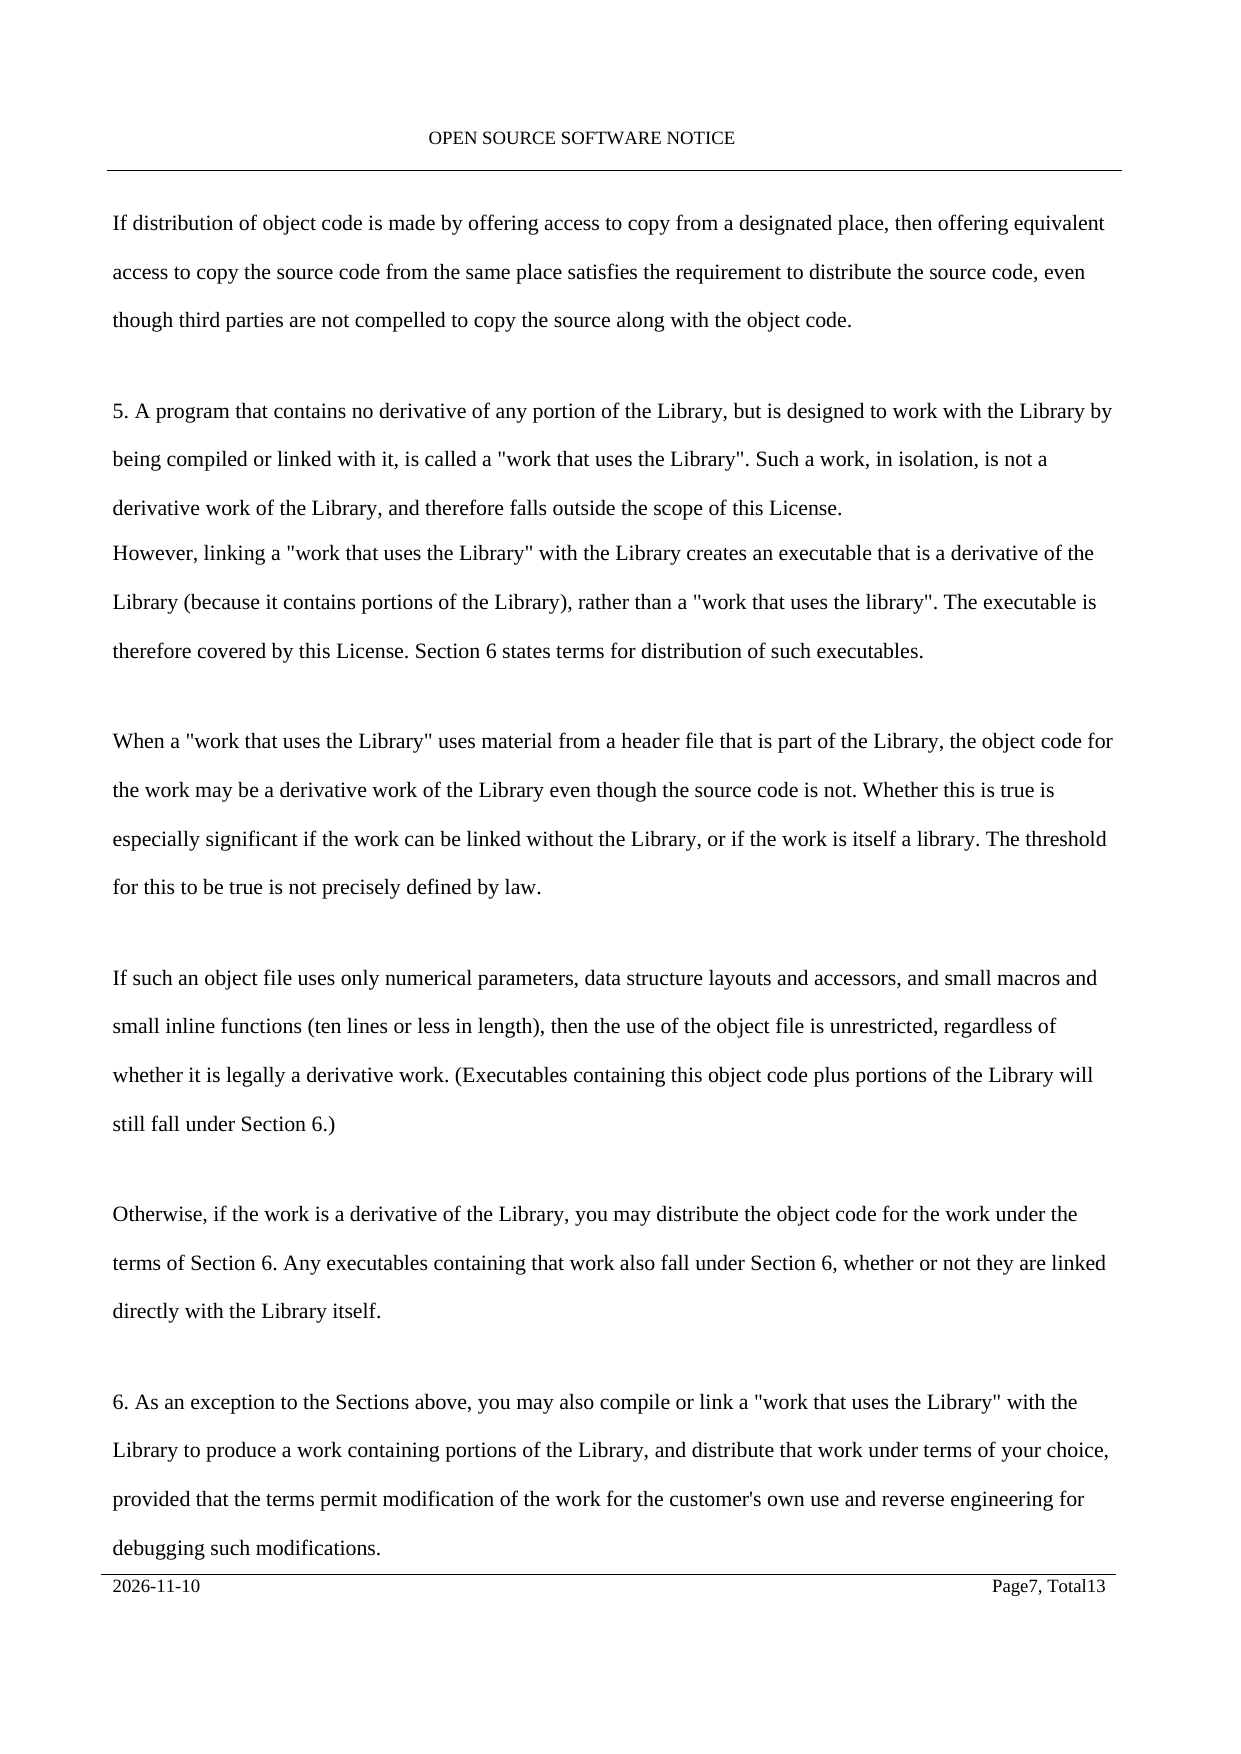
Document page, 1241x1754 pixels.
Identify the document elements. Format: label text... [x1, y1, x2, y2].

text 5. A program that contains no derivative of any portion of the Library, but is designed to work with the Library by being compiled or linked with it, is called a "work that uses the Library". Such a work, in isolation, is not a derivative work of the Library, and therefore falls outside the scope of this License. [112, 394, 1128, 524]
text 6. As an exception to the Sections above, you may also compile or link a "work that uses the Library" with the Library to produce a work containing portions of the Library, and distribute that work under terms of your choice, provided that the terms permit modification of the work for the customer's own use and reverse engineering for debugging such modifications. [112, 1385, 1128, 1564]
text Otherwise, if the work is a derivative of the Library, you may distribute the object code for the work under the terms of Section 6. Any executables containing that work also fall under Section 6, whether or not they are linked directly with the Library itself. [112, 1197, 1128, 1327]
text When a "work that uses the Library" uses material from a header file that is part of the Library, the object code for the work may be a derivative work of the Library even though the source code is not. Whether this is true is especially significant if the work can be linked without the Library, or if the work is itself a library. The threshold for this to be true is not precisely defined by law. [112, 724, 1128, 903]
text If distribution of object code is made by offering access to copy from a designated place, then offering equivalent access to copy the source code from the same place satisfies the requirement to distribute the source code, even though third parties are not compelled to copy the source along with the object code. [112, 206, 1128, 336]
text However, linking a "work that uses the Library" with the Library creates an executable that is a derivative of the Library (because it contains portions of the Library), rather than a "work that uses the library". The executable is therefore covered by this License. Section 6 states terms for distribution of such executables. [112, 537, 1128, 667]
text If such an object file uses only numerical parameters, data structure layouts and accessors, and small macros and small inline functions (ten lines or less in length), then the use of the object file is unrestricted, regardless of whether it is legally a derivative work. (Executables containing this object code plus portions of the Library will still fall under Section 6.) [112, 961, 1128, 1139]
